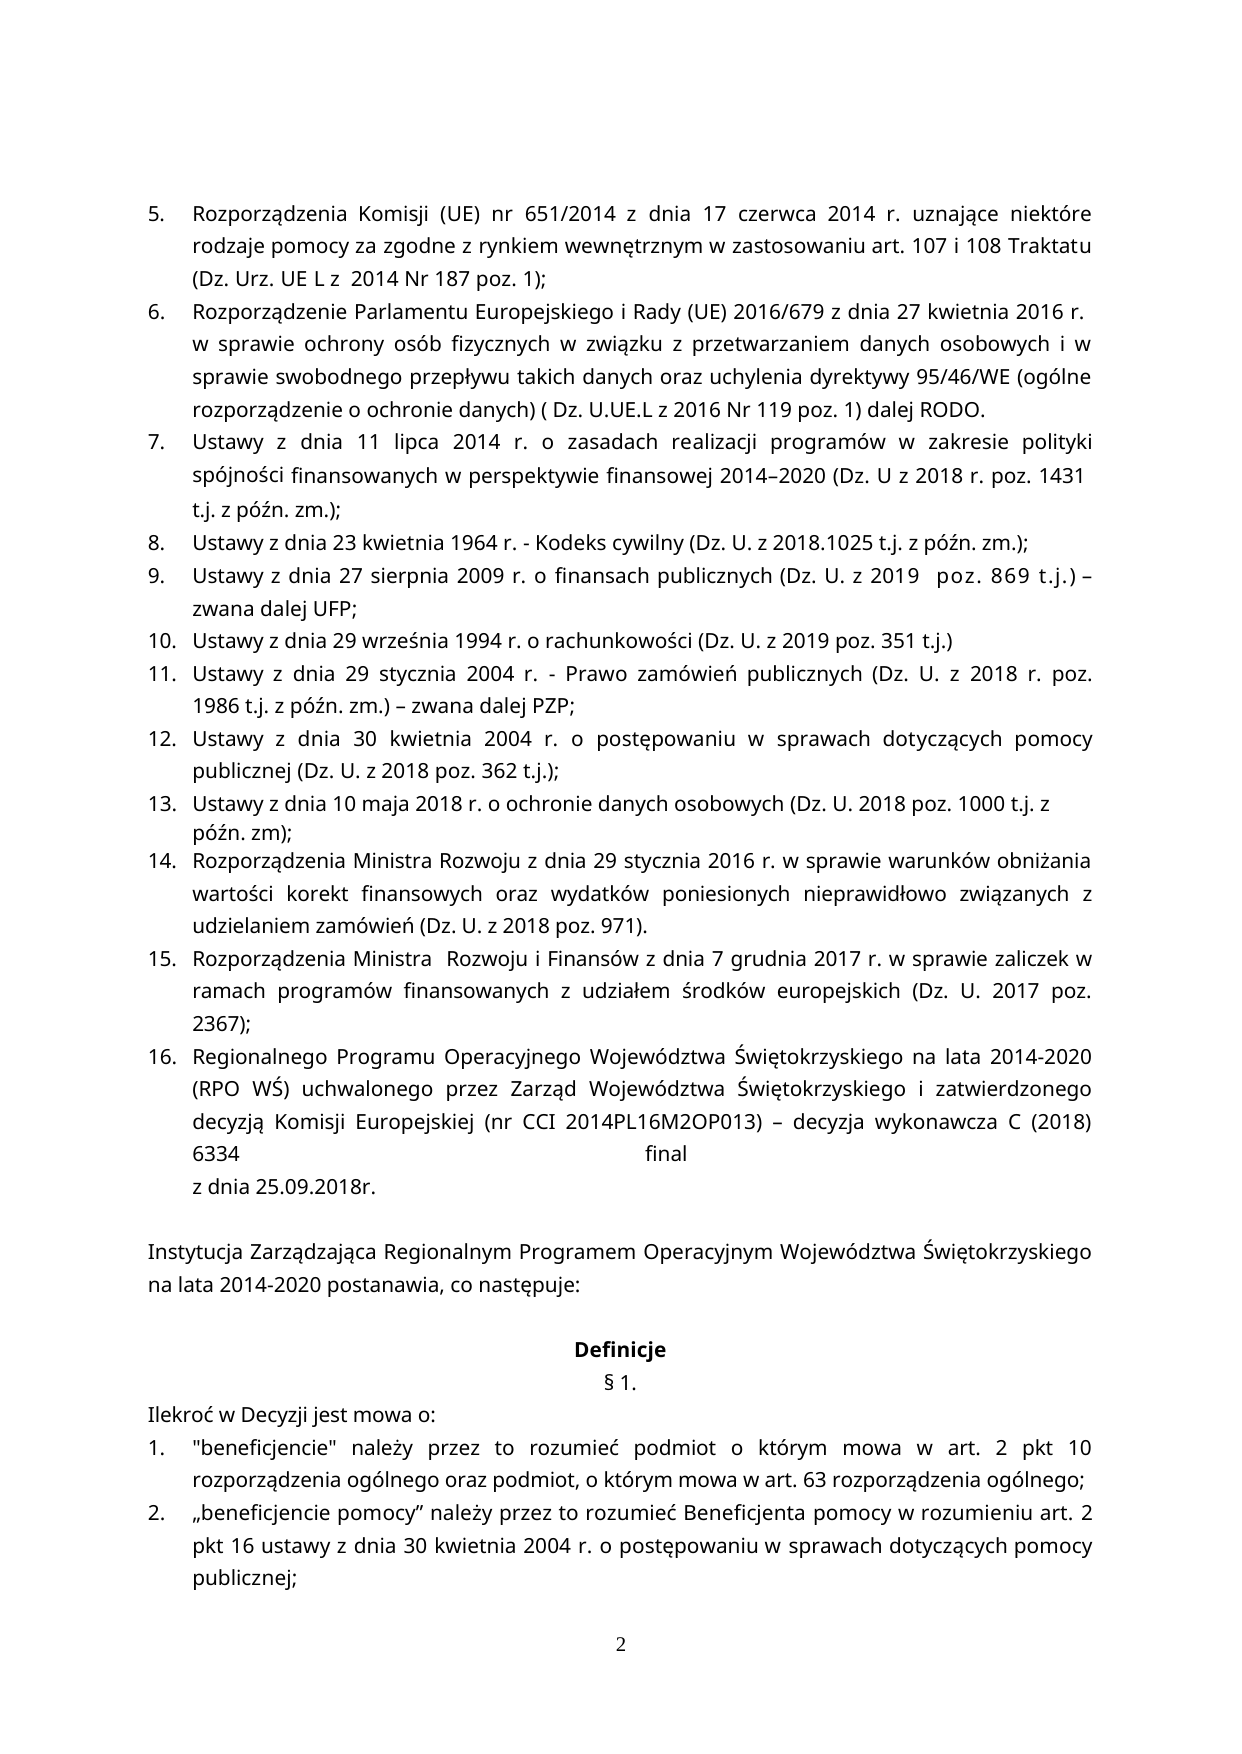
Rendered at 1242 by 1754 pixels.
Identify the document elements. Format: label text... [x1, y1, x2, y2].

list Ustawy z dnia 10 maja 2018 r. o ochronie danych osobowych (Dz. U. 2018 poz. 1000 t.j. z późn. zm); [148, 789, 1094, 846]
list Rozporządzenia Ministra Rozwoju i Finansów z dnia 7 grudnia 2017 r. w sprawie zaliczek w ramach programów finansowanych z udziałem środków europejskich (Dz. U. 2017 poz. 2367); [148, 944, 1093, 1038]
list Ustawy z dnia 23 kwietnia 1964 r. - Kodeks cywilny (Dz. U. z 2018.1025 t.j. z późn. zm.); [148, 528, 1093, 557]
list Ustawy z dnia 27 sierpnia 2009 r. o finansach publicznych (Dz. U. z 2019 poz. 869 t.j.) – zwana dalej UFP; [148, 561, 1093, 622]
list Ustawy z dnia 29 stycznia 2004 r. - Prawo zamówień publicznych (Dz. U. z 2018 r. poz. 1986 t.j. z późn. zm.) – zwana dalej PZP; [148, 659, 1093, 720]
list Rozporządzenia Ministra Rozwoju z dnia 29 stycznia 2016 r. w sprawie warunków obniżania wartości korekt finansowych oraz wydatków poniesionych nieprawidłowo związanych z udzielaniem zamówień (Dz. U. z 2018 poz. 971). [148, 846, 1093, 940]
list "beneficjencie" należy przez to rozumieć podmiot o którym mowa w art. 2 pkt 10 rozporządzenia ogólnego oraz podmiot, o którym mowa w art. 63 rozporządzenia ogólnego; [148, 1433, 1093, 1494]
list Rozporządzenia Komisji (UE) nr 651/2014 z dnia 17 czerwca 2014 r. uznające niektóre rodzaje pomocy za zgodne z rynkiem wewnętrznym w zastosowaniu art. 107 i 108 Traktatu (Dz. Urz. UE L z 2014 Nr 187 poz. 1); [148, 199, 1093, 293]
text § 1. [148, 1368, 1093, 1396]
list Rozporządzenie Parlamentu Europejskiego i Rady (UE) 2016/679 z dnia 27 kwietnia 2016 r. w sprawie ochrony osób fizycznych w związku z przetwarzaniem danych osobowych i w sprawie swobodnego przepływu takich danych oraz uchylenia dyrektywy 95/46/WE (ogólne rozporządzenie o ochronie danych) ( Dz. U.UE.L z 2016 Nr 119 poz. 1) dalej RODO. [148, 297, 1093, 423]
text Definicje [148, 1335, 1093, 1364]
text Instytucja Zarządzająca Regionalnym Programem Operacyjnym Województwa Świętokrzyskiego na lata 2014-2020 postanawia, co następuje: [148, 1237, 1093, 1298]
text Ilekroć w Decyzji jest mowa o: [148, 1400, 1093, 1429]
list Ustawy z dnia 11 lipca 2014 r. o zasadach realizacji programów w zakresie polityki spójności finansowanych w perspektywie finansowej 2014–2020 (Dz. U z 2018 r. poz. 1431 t.j. z późn. zm.); [148, 427, 1093, 524]
list Regionalnego Programu Operacyjnego Województwa Świętokrzyskiego na lata 2014-2020 (RPO WŚ) uchwalonego przez Zarząd Województwa Świętokrzyskiego i zatwierdzonego decyzją Komisji Europejskiej (nr CCI 2014PL16M2OP013) – decyzja wykonawcza C (2018) 6334 final z dnia 25.09.2018r. [148, 1042, 1093, 1201]
list Ustawy z dnia 30 kwietnia 2004 r. o postępowaniu w sprawach dotyczących pomocy publicznej (Dz. U. z 2018 poz. 362 t.j.); [148, 724, 1093, 785]
list „beneficjencie pomocy” należy przez to rozumieć Beneficjenta pomocy w rozumieniu art. 2 pkt 16 ustawy z dnia 30 kwietnia 2004 r. o postępowaniu w sprawach dotyczących pomocy publicznej; [148, 1498, 1093, 1592]
list Ustawy z dnia 29 września 1994 r. o rachunkowości (Dz. U. z 2019 poz. 351 t.j.) [148, 626, 1093, 655]
